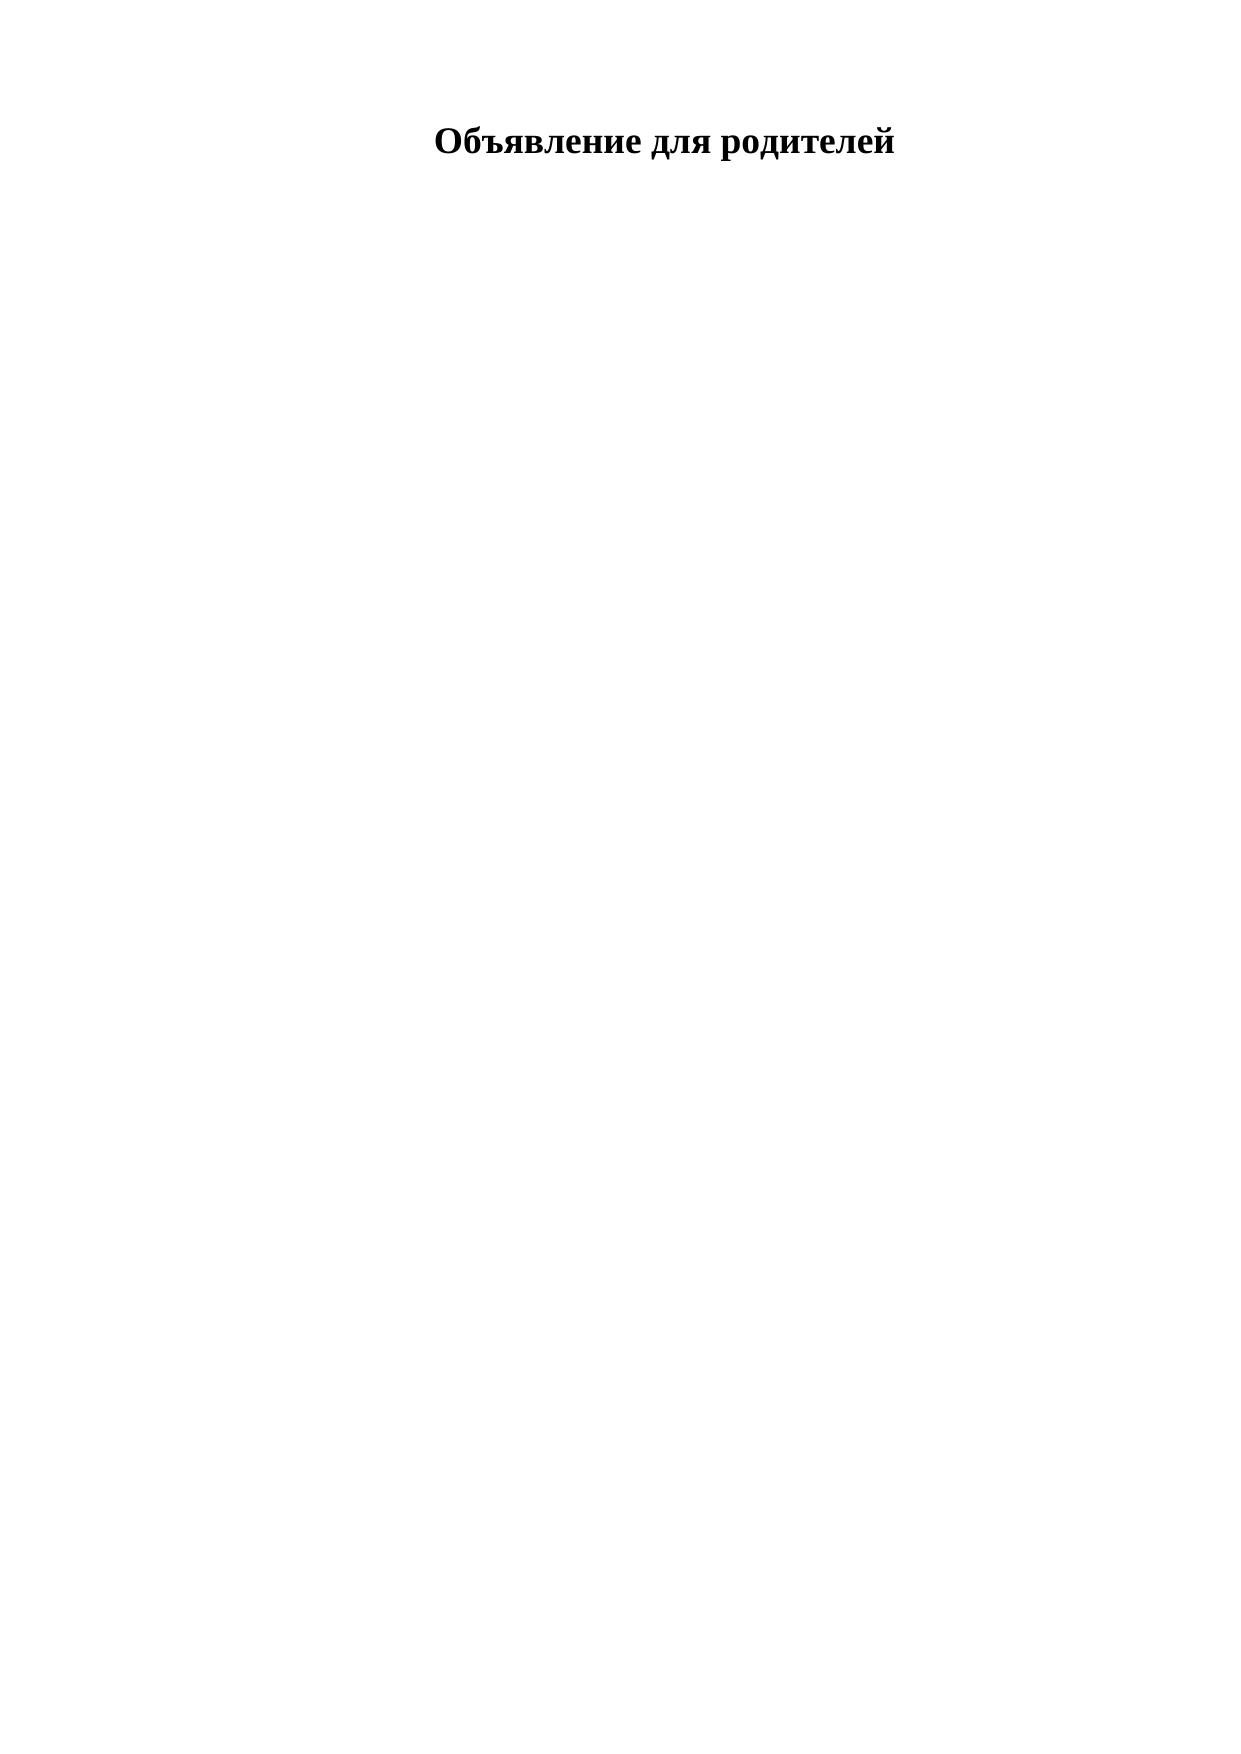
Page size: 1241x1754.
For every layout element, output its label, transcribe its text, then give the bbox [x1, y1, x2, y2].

text Объявление для родителей [177, 118, 1152, 161]
